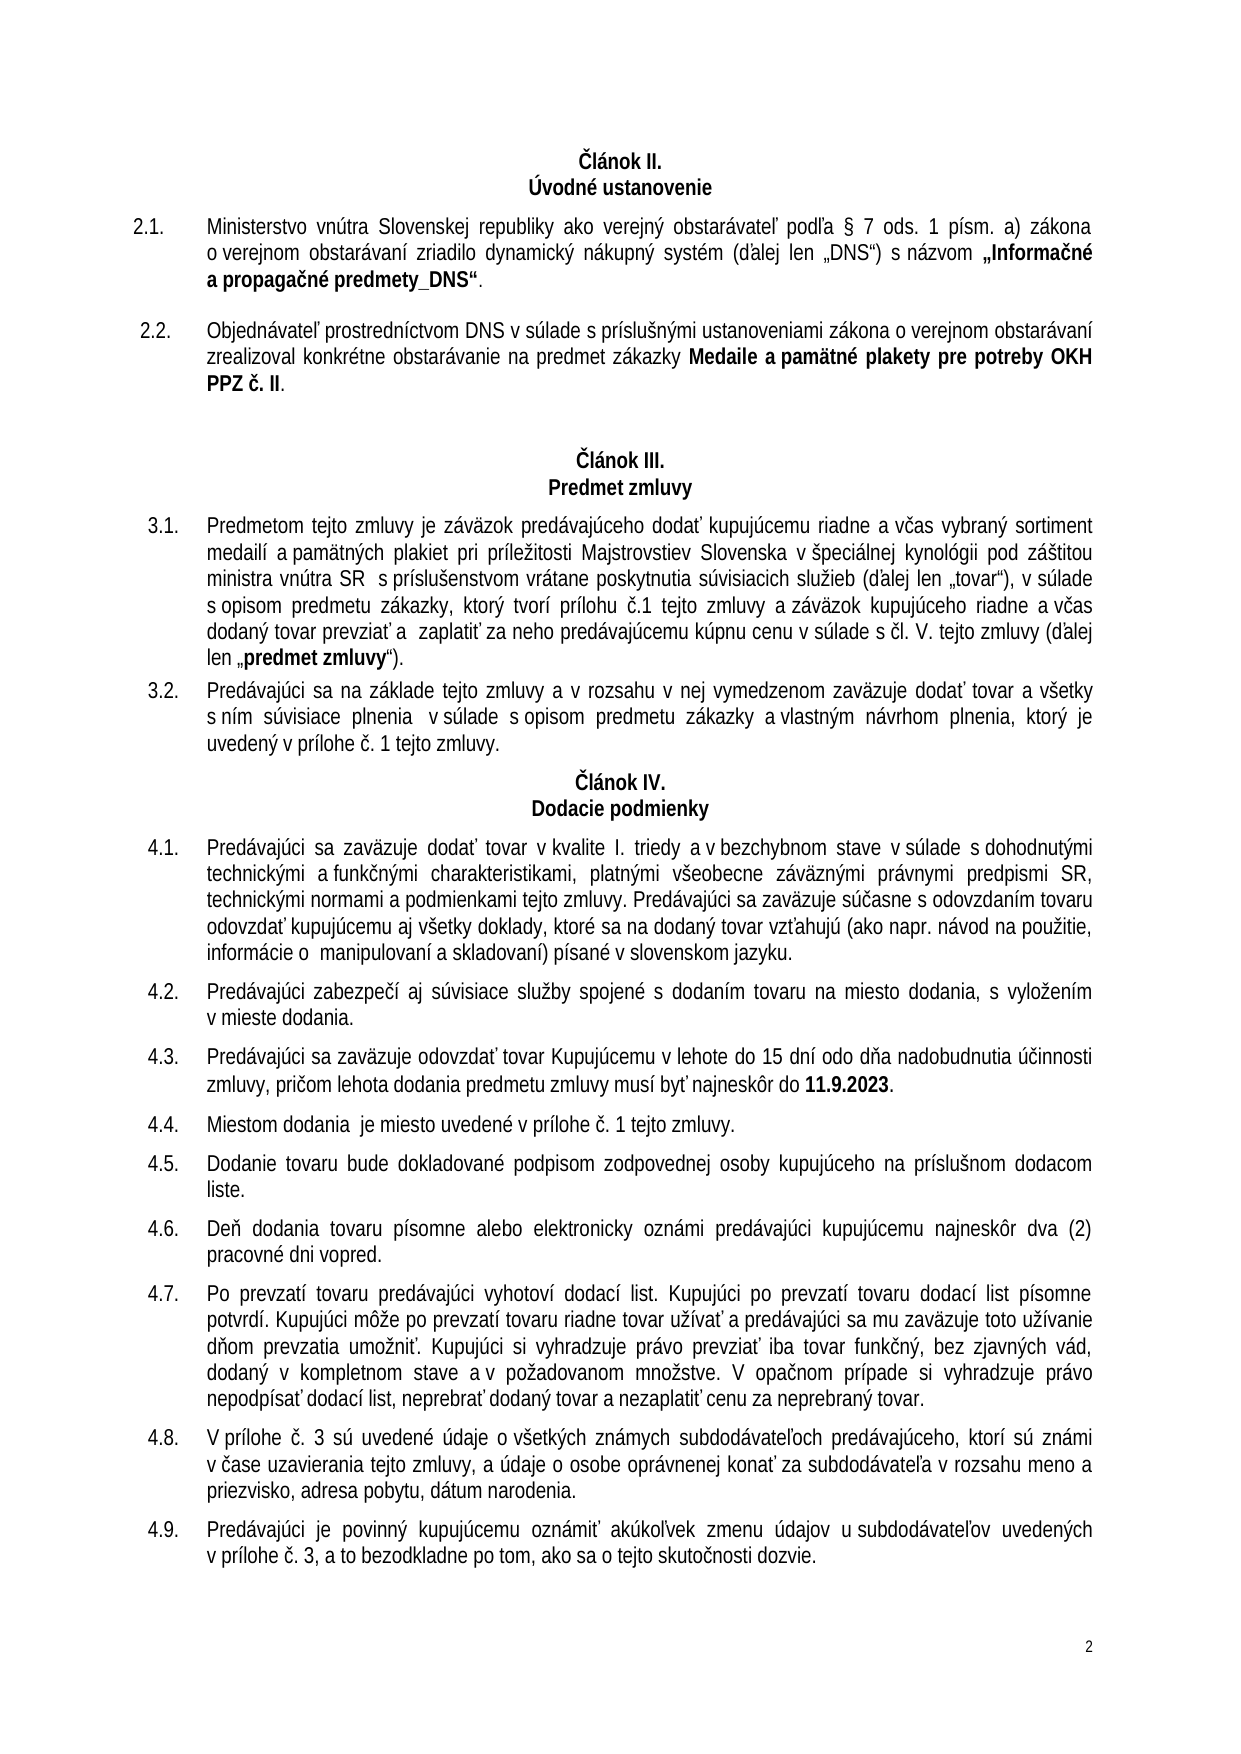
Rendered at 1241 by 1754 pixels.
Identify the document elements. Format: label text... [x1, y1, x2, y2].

list Predávajúci sa na základe tejto zmluvy a v rozsahu v nej vymedzenom zaväzuje dodať tovar a všetky s ním súvisiace plnenia v súlade s opisom predmetu zákazky a vlastným návrhom plnenia, ktorý je uvedený v prílohe č. 1 tejto zmluvy. [148, 677, 1093, 756]
list Miestom dodania je miesto uvedené v prílohe č. 1 tejto zmluvy. [148, 1111, 1093, 1137]
list Objednávateľ prostredníctvom DNS v súlade s príslušnými ustanoveniami zákona o verejnom obstarávaní zrealizoval konkrétne obstarávanie na predmet zákazky Medaile a pamätné plakety pre potreby OKH PPZ č. II. [140, 317, 1093, 396]
list Predávajúci sa zaväzuje dodať tovar v kvalite I. triedy a v bezchybnom stave v súlade s dohodnutými technickými a funkčnými charakteristikami, platnými všeobecne záväznými právnymi predpismi SR, technickými normami a podmienkami tejto zmluvy. Predávajúci sa zaväzuje súčasne s odovzdaním tovaru odovzdať kupujúcemu aj všetky doklady, ktoré sa na dodaný tovar vzťahujú (ako napr. návod na použitie, informácie o manipulovaní a skladovaní) písané v slovenskom jazyku. [148, 834, 1093, 965]
text Predmet zmluvy [148, 474, 1093, 500]
list Deň dodania tovaru písomne alebo elektronicky oznámi predávajúci kupujúcemu najneskôr dva (2) pracovné dni vopred. [148, 1215, 1093, 1267]
text Článok III. [148, 447, 1093, 474]
text Článok II. [148, 148, 1093, 174]
list Dodanie tovaru bude dokladované podpisom zodpovednej osoby kupujúceho na príslušnom dodacom liste. [148, 1149, 1093, 1202]
list Ministerstvo vnútra Slovenskej republiky ako verejný obstarávateľ podľa § 7 ods. 1 písm. a) zákona o verejnom obstarávaní zriadilo dynamický nákupný systém (ďalej len „DNS“) s názvom „Informačné a propagačné predmety_DNS“. [133, 213, 1093, 292]
text Článok IV. [148, 768, 1093, 795]
list Predmetom tejto zmluvy je záväzok predávajúceho dodať kupujúcemu riadne a včas vybraný sortiment medailí a pamätných plakiet pri príležitosti Majstrovstiev Slovenska v špeciálnej kynológii pod záštitou ministra vnútra SR s príslušenstvom vrátane poskytnutia súvisiacich služieb (ďalej len „tovar“), v súlade s opisom predmetu zákazky, ktorý tvorí prílohu č.1 tejto zmluvy a záväzok kupujúceho riadne a včas dodaný tovar prevziať a zaplatiť za neho predávajúcemu kúpnu cenu v súlade s čl. V. tejto zmluvy (ďalej len „predmet zmluvy“). [148, 512, 1093, 671]
list Po prevzatí tovaru predávajúci vyhotoví dodací list. Kupujúci po prevzatí tovaru dodací list písomne potvrdí. Kupujúci môže po prevzatí tovaru riadne tovar užívať a predávajúci sa mu zaväzuje toto užívanie dňom prevzatia umožniť. Kupujúci si vyhradzuje právo prevziať iba tovar funkčný, bez zjavných vád, dodaný v kompletnom stave a v požadovanom množstve. V opačnom prípade si vyhradzuje právo nepodpísať dodací list, neprebrať dodaný tovar a nezaplatiť cenu za neprebraný tovar. [148, 1280, 1093, 1412]
list Predávajúci sa zaväzuje odovzdať tovar Kupujúcemu v lehote do 15 dní odo dňa nadobudnutia účinnosti zmluvy, pričom lehota dodania predmetu zmluvy musí byť najneskôr do 11.9.2023. [148, 1043, 1093, 1098]
text Dodacie podmienky [148, 795, 1093, 821]
list Predávajúci zabezpečí aj súvisiace služby spojené s dodaním tovaru na miesto dodania, s vyložením v mieste dodania. [148, 978, 1093, 1031]
list V prílohe č. 3 sú uvedené údaje o všetkých známych subdodávateľoch predávajúceho, ktorí sú známi v čase uzavierania tejto zmluvy, a údaje o osobe oprávnenej konať za subdodávateľa v rozsahu meno a priezvisko, adresa pobytu, dátum narodenia. [148, 1424, 1093, 1503]
text Úvodné ustanovenie [148, 174, 1093, 200]
list Predávajúci je povinný kupujúcemu oznámiť akúkoľvek zmenu údajov u subdodávateľov uvedených v prílohe č. 3, a to bezodkladne po tom, ako sa o tejto skutočnosti dozvie. [148, 1516, 1093, 1568]
